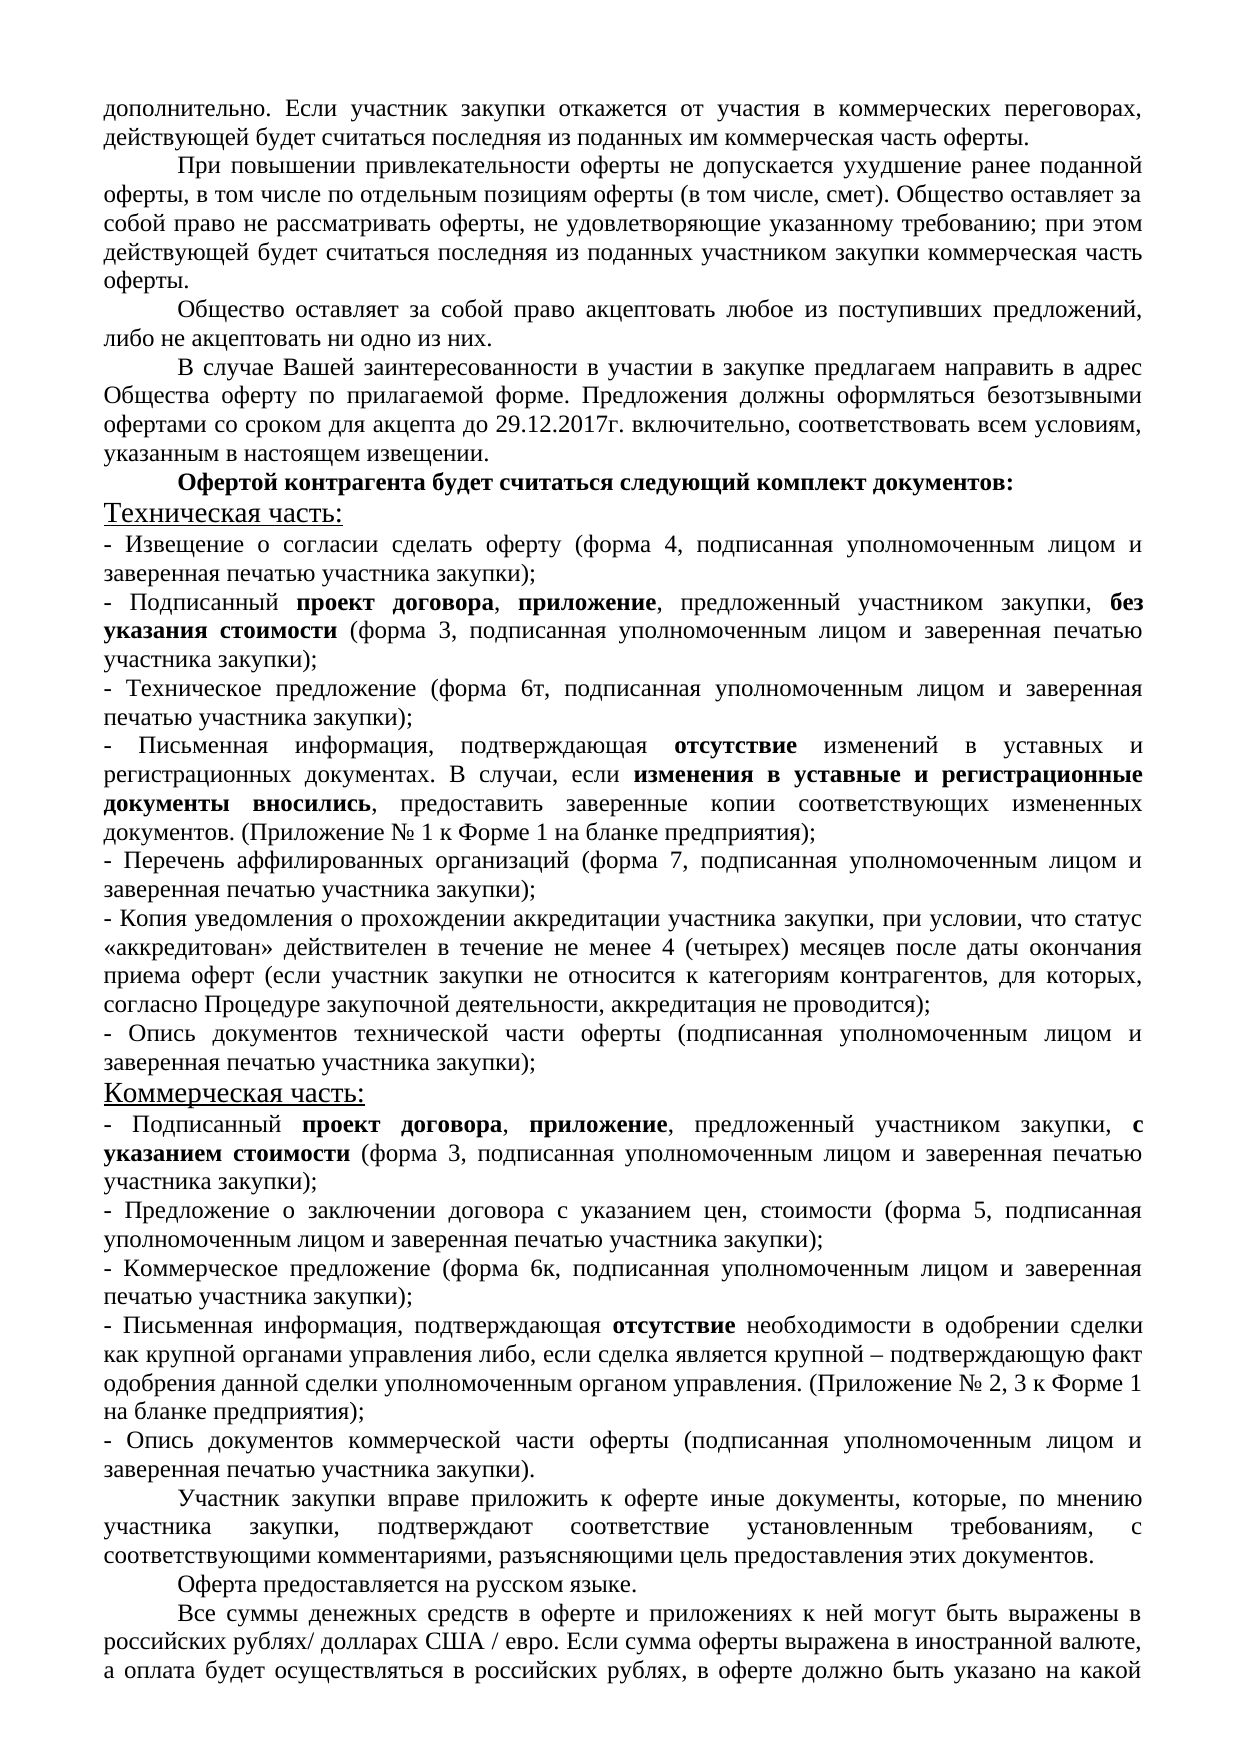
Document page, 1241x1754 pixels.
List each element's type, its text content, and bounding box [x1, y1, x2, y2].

text Участник закупки вправе приложить к оферте иные документы, которые, по мнению участника закупки, подтверждают соответствие установленным требованиям, с соответствующими комментариями, разъясняющими цель предоставления этих документов. [103, 1483, 1143, 1569]
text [103, 1598, 1143, 1684]
text В случае Вашей заинтересованности в участии в закупке предлагаем направить в адрес Общества оферту по прилагаемой форме. Предложения должны оформляться безотзывными офертами со сроком для акцепта до 29.12.2017г. включительно, соответствовать всем условиям, указанным в настоящем извещении. [103, 352, 1143, 467]
text Общество оставляет за собой право акцептовать любое из поступивших предложений, либо не акцептовать ни одно из них. [103, 294, 1143, 352]
text - Перечень аффилированных организаций (форма 7, подписанная уполномоченным лицом и заверенная печатью участника закупки); [103, 845, 1143, 903]
text Оферта предоставляется на русском языке. [103, 1569, 1143, 1598]
text Офертой контрагента будет считаться следующий комплект документов: [103, 467, 1143, 496]
text Коммерческая часть: [103, 1075, 1143, 1109]
text - Подписанный проект договора, приложение, предложенный участником закупки, без указания стоимости (форма 3, подписанная уполномоченным лицом и заверенная печатью участника закупки); [103, 587, 1143, 673]
text - Опись документов коммерческой части оферты (подписанная уполномоченным лицом и заверенная печатью участника закупки). [103, 1425, 1143, 1483]
text - Коммерческое предложение (форма 6к, подписанная уполномоченным лицом и заверенная печатью участника закупки); [103, 1253, 1143, 1310]
text - Подписанный проект договора, приложение, предложенный участником закупки, с указанием стоимости (форма 3, подписанная уполномоченным лицом и заверенная печатью участника закупки); [103, 1109, 1143, 1195]
text - Опись документов технической части оферты (подписанная уполномоченным лицом и заверенная печатью участника закупки); [103, 1018, 1143, 1075]
text При повышении привлекательности оферты не допускается ухудшение ранее поданной оферты, в том числе по отдельным позициям оферты (в том числе, смет). Общество оставляет за собой право не рассматривать оферты, не удовлетворяющие указанному требованию; при этом действующей будет считаться последняя из поданных участником закупки коммерческая часть оферты. [103, 151, 1143, 294]
text - Письменная информация, подтверждающая отсутствие необходимости в одобрении сделки как крупной органами управления либо, если сделка является крупной – подтверждающую факт одобрения данной сделки уполномоченным органом управления. (Приложение № 2, 3 к Форме 1 на бланке предприятия); [103, 1310, 1143, 1425]
text - Предложение о заключении договора с указанием цен, стоимости (форма 5, подписанная уполномоченным лицом и заверенная печатью участника закупки); [103, 1195, 1143, 1253]
text - Техническое предложение (форма 6т, подписанная уполномоченным лицом и заверенная печатью участника закупки); [103, 673, 1143, 730]
text Техническая часть: [103, 496, 1143, 529]
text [103, 93, 1143, 151]
text - Копия уведомления о прохождении аккредитации участника закупки, при условии, что статус «аккредитован» действителен в течение не менее 4 (четырех) месяцев после даты окончания приема оферт (если участник закупки не относится к категориям контрагентов, для которых, согласно Процедуре закупочной деятельности, аккредитация не проводится); [103, 903, 1143, 1018]
text - Письменная информация, подтверждающая отсутствие изменений в уставных и регистрационных документах. В случаи, если изменения в уставные и регистрационные документы вносились, предоставить заверенные копии соответствующих измененных документов. (Приложение № 1 к Форме 1 на бланке предприятия); [103, 730, 1143, 845]
text - Извещение о согласии сделать оферту (форма 4, подписанная уполномоченным лицом и заверенная печатью участника закупки); [103, 529, 1143, 587]
